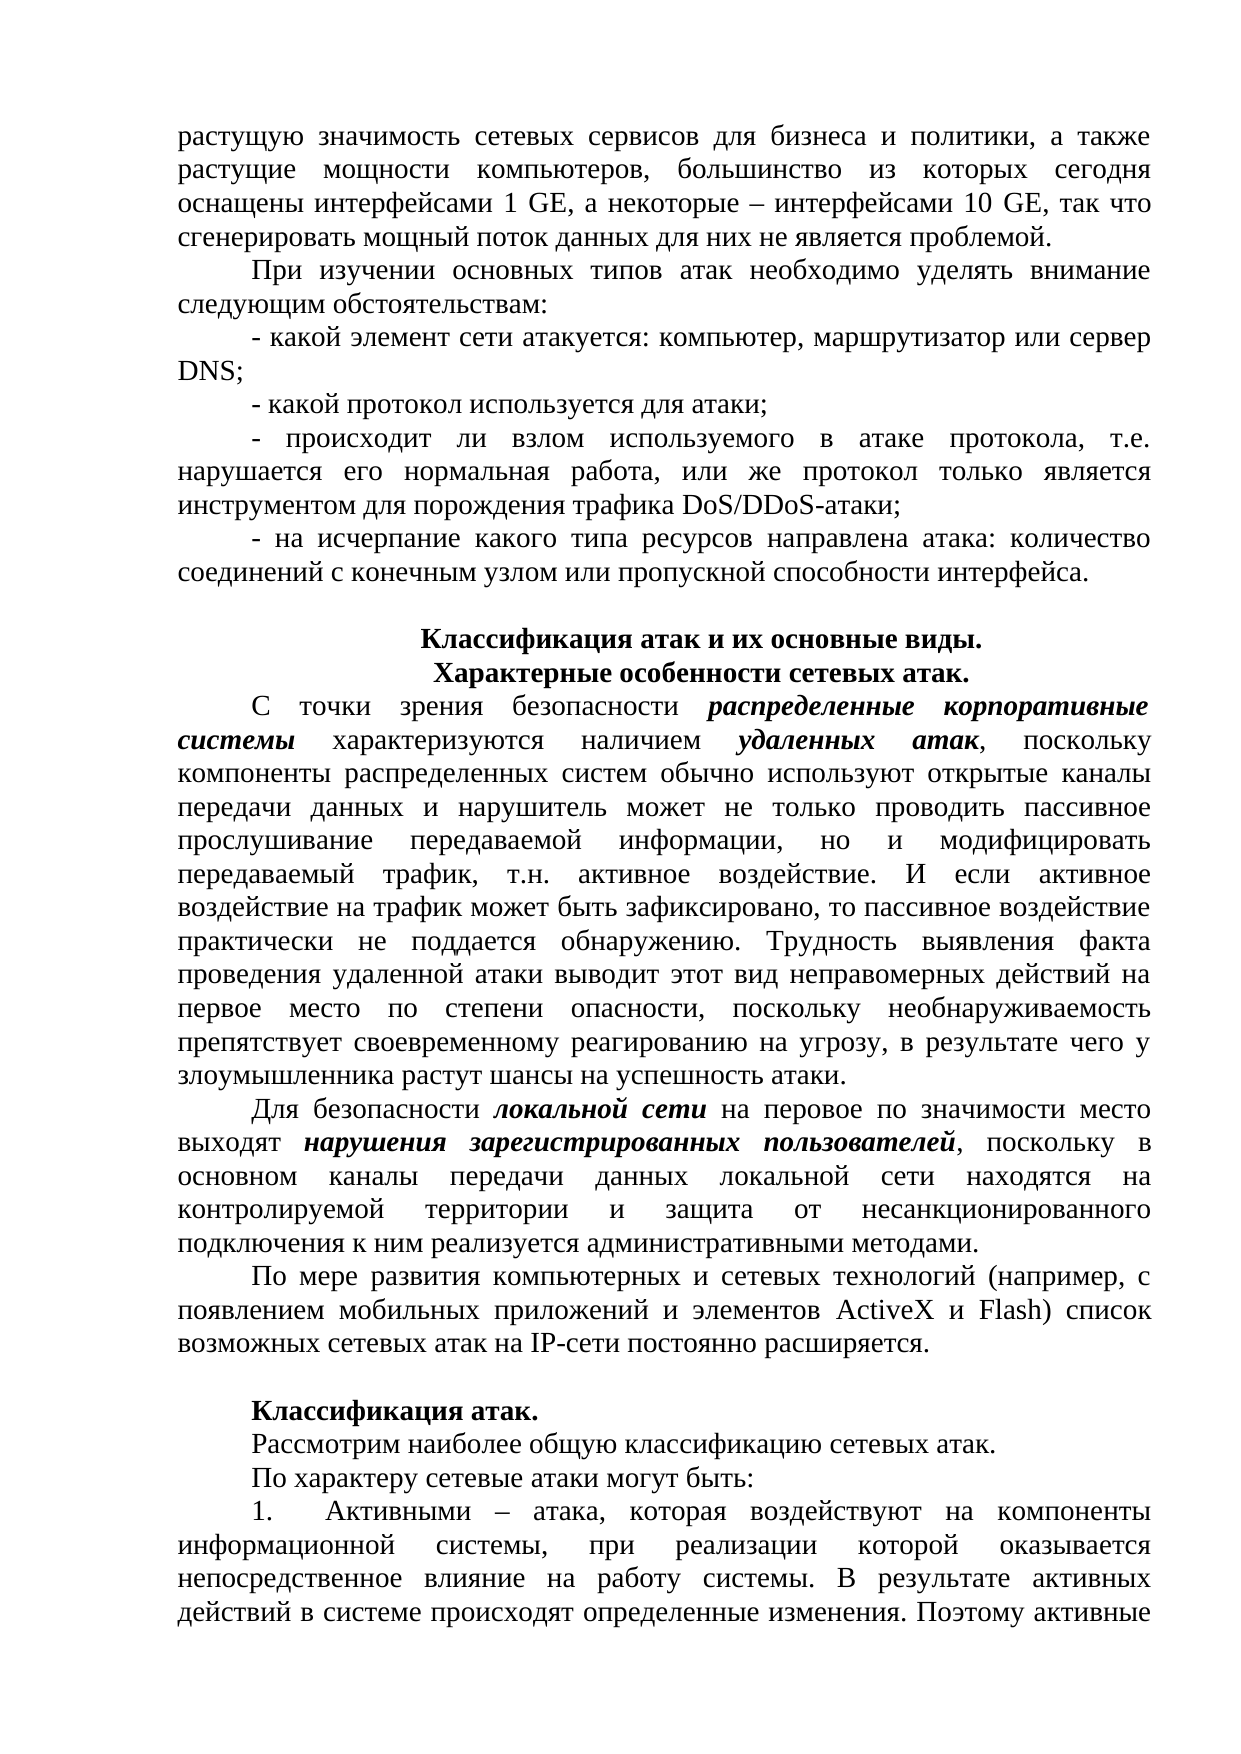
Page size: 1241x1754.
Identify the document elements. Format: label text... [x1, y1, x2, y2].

text Характерные особенности сетевых атак. [177, 655, 1152, 688]
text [177, 1493, 1152, 1627]
text - какой элемент сети атакуется: компьютер, маршрутизатор или сервер DNS; [177, 319, 1152, 386]
text - на исчерпание какого типа ресурсов направлена атака: количество соединений с конечным узлом или пропускной способности интерфейса. [177, 521, 1152, 588]
text Классификация атак. [177, 1393, 1152, 1426]
text Для безопасности локальной сети на перовое по значимости место выходят нарушения зарегистрированных пользователей, поскольку в основном каналы передачи данных локальной сети находятся на контролируемой территории и защита от несанкционированного подключения к ним реализуется административными методами. [177, 1091, 1152, 1258]
text С точки зрения безопасности распределенные корпоративные системы характеризуются наличием удаленных атак, поскольку компоненты распределенных систем обычно используют открытые каналы передачи данных и нарушитель может не только проводить пассивное прослушивание передаваемой информации, но и модифицировать передаваемый трафик, т.н. активное воздействие. И если активное воздействие на трафик может быть зафиксировано, то пассивное воздействие практически не поддается обнаружению. Трудность выявления факта проведения удаленной атаки выводит этот вид неправомерных действий на первое место по степени опасности, поскольку необнаруживаемость препятствует своевременному реагированию на угрозу, в результате чего у злоумышленника растут шансы на успешность атаки. [177, 688, 1152, 1091]
text Рассмотрим наиболее общую классификацию сетевых атак. [177, 1426, 1152, 1460]
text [177, 118, 1152, 252]
text По мере развития компьютерных и сетевых технологий (например, с появлением мобильных приложений и элементов ActiveX и Flash) список возможных сетевых атак на IP-сети постоянно расширяется. [177, 1258, 1152, 1359]
text По характеру сетевые атаки могут быть: [177, 1460, 1152, 1493]
text - какой протокол используется для атаки; [177, 386, 1152, 420]
text Классификация атак и их основные виды. [177, 621, 1152, 655]
text - происходит ли взлом используемого в атаке протокола, т.е. нарушается его нормальная работа, или же протокол только является инструментом для порождения трафика DoS/DDoS-атаки; [177, 420, 1152, 521]
text При изучении основных типов атак необходимо уделять внимание следующим обстоятельствам: [177, 252, 1152, 319]
